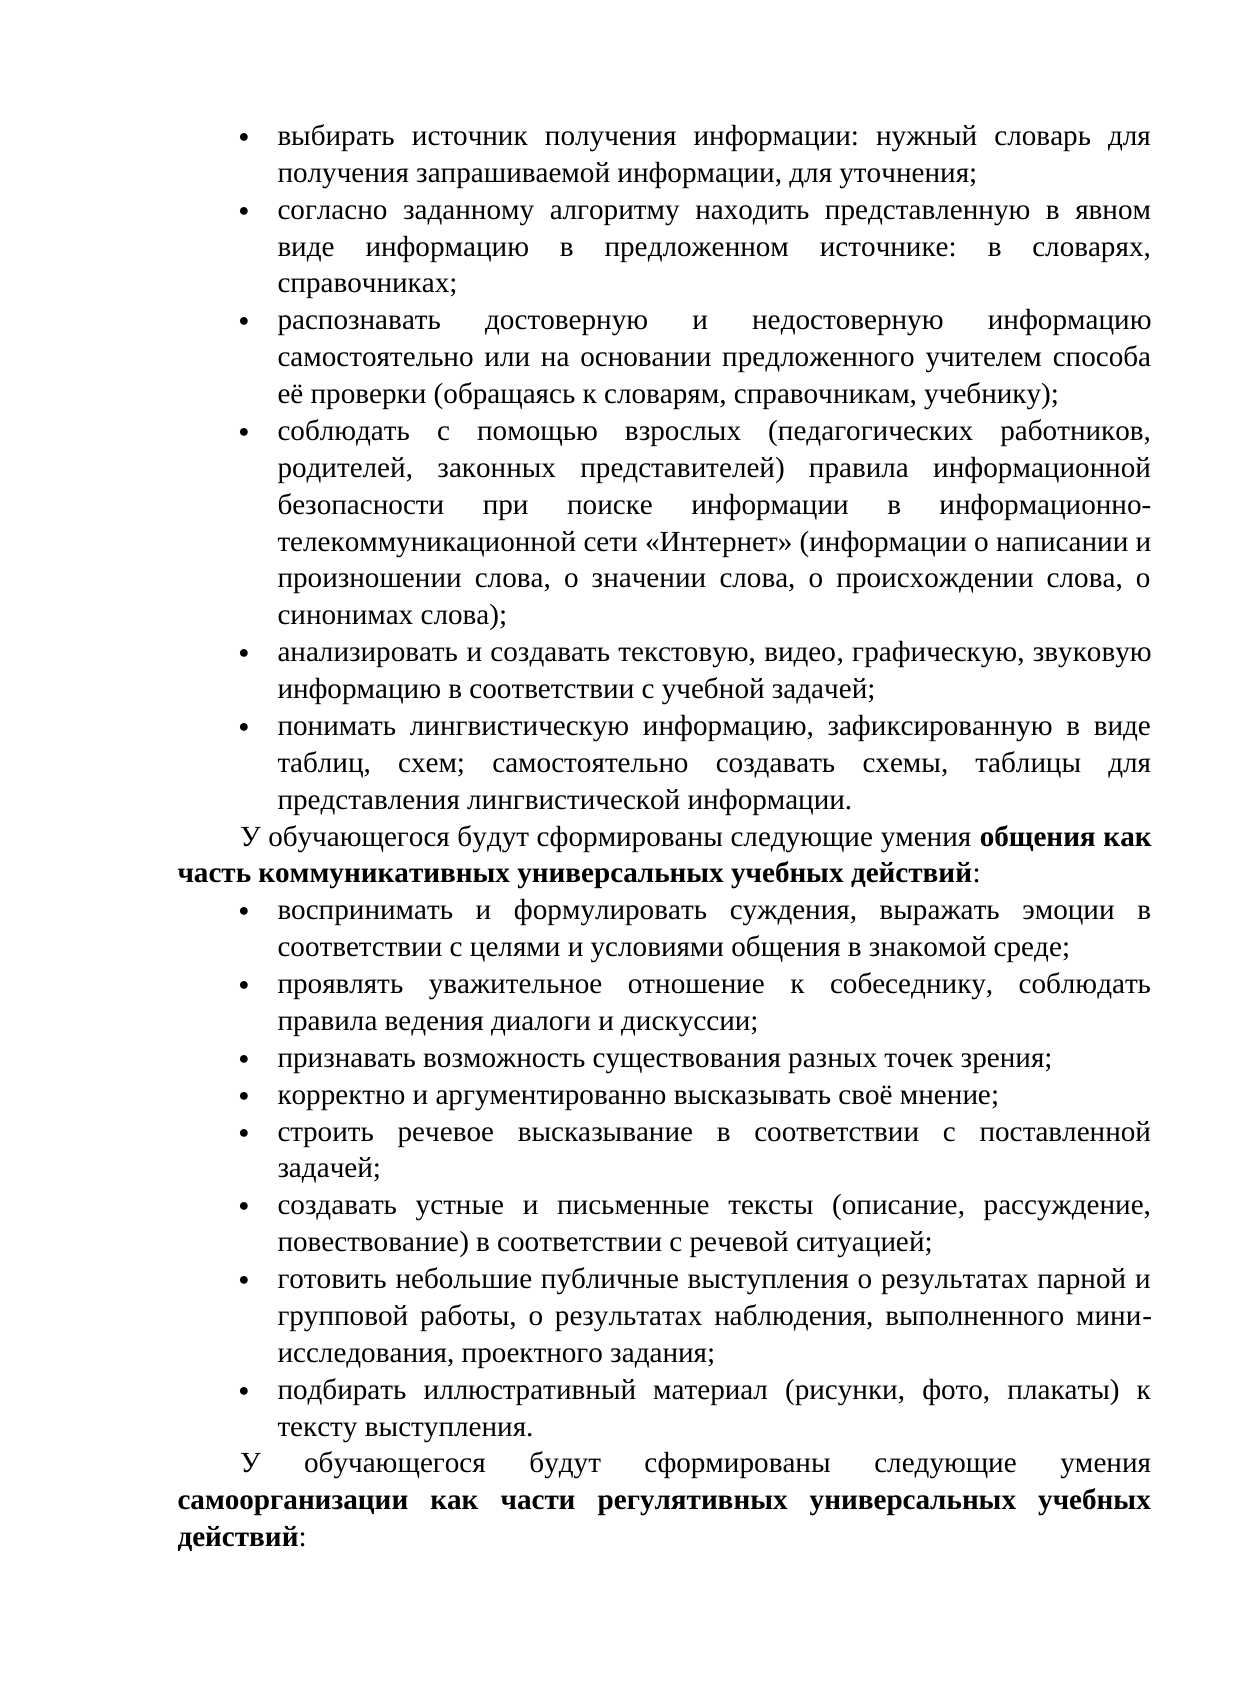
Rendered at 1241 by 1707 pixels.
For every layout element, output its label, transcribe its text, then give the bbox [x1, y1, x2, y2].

list соблюдать с помощью взрослых (педагогических работников, родителей, законных представителей) правила информационной безопасности при поиске информации в информационно-телекоммуникационной сети «Интернет» (информации о написании и произношении слова, о значении слова, о происхождении слова, о синонимах слова); [240, 413, 1152, 631]
list анализировать и создавать текстовую, видео­, графическую, звуковую информацию в соответствии с учебной задачей; [240, 634, 1152, 705]
list создавать устные и письменные тексты (описание, рассуждение, повествование) в соответствии с речевой ситуацией; [240, 1187, 1152, 1258]
list воспринимать и формулировать суждения, выражать эмоции в соответствии с целями и условиями общения в знакомой среде; [240, 892, 1152, 963]
list проявлять уважительное отношение к собеседнику, соблюдать правила ведения диалоги и дискуссии; [240, 966, 1152, 1037]
list корректно и аргументированно высказывать своё мнение; [240, 1077, 1152, 1110]
list выбирать источник получения информации: нужный словарь для получения запрашиваемой информации, для уточнения; [240, 118, 1152, 188]
text У обучающегося будут сформированы следующие умения общения как часть коммуникативных универсальных учебных действий: [177, 819, 1152, 889]
list готовить небольшие публичные выступления о результатах парной и групповой работы, о результатах наблюдения, выполненного мини­исследования, проектного задания; [240, 1261, 1152, 1368]
list строить речевое высказывание в соответствии с поставленной задачей; [240, 1114, 1152, 1184]
list подбирать иллюстративный материал (рисунки, фото, плакаты) к тексту выступления. [240, 1372, 1152, 1442]
list понимать лингвистическую информацию, зафиксированную в виде таблиц, схем; самостоятельно создавать схемы, таблицы для представления лингвистической информации. [240, 708, 1152, 815]
list признавать возможность существования разных точек зрения; [240, 1040, 1152, 1073]
text У обучающегося будут сформированы следующие умения самоорганизации как части регулятивных универсальных учебных действий: [177, 1446, 1152, 1553]
list распознавать достоверную и недостоверную информацию самостоятельно или на основании предложенного учителем способа её проверки (обращаясь к словарям, справочникам, учебнику); [240, 302, 1152, 410]
list согласно заданному алгоритму находить представленную в явном виде информацию в предложенном источнике: в словарях, справочниках; [240, 192, 1152, 299]
